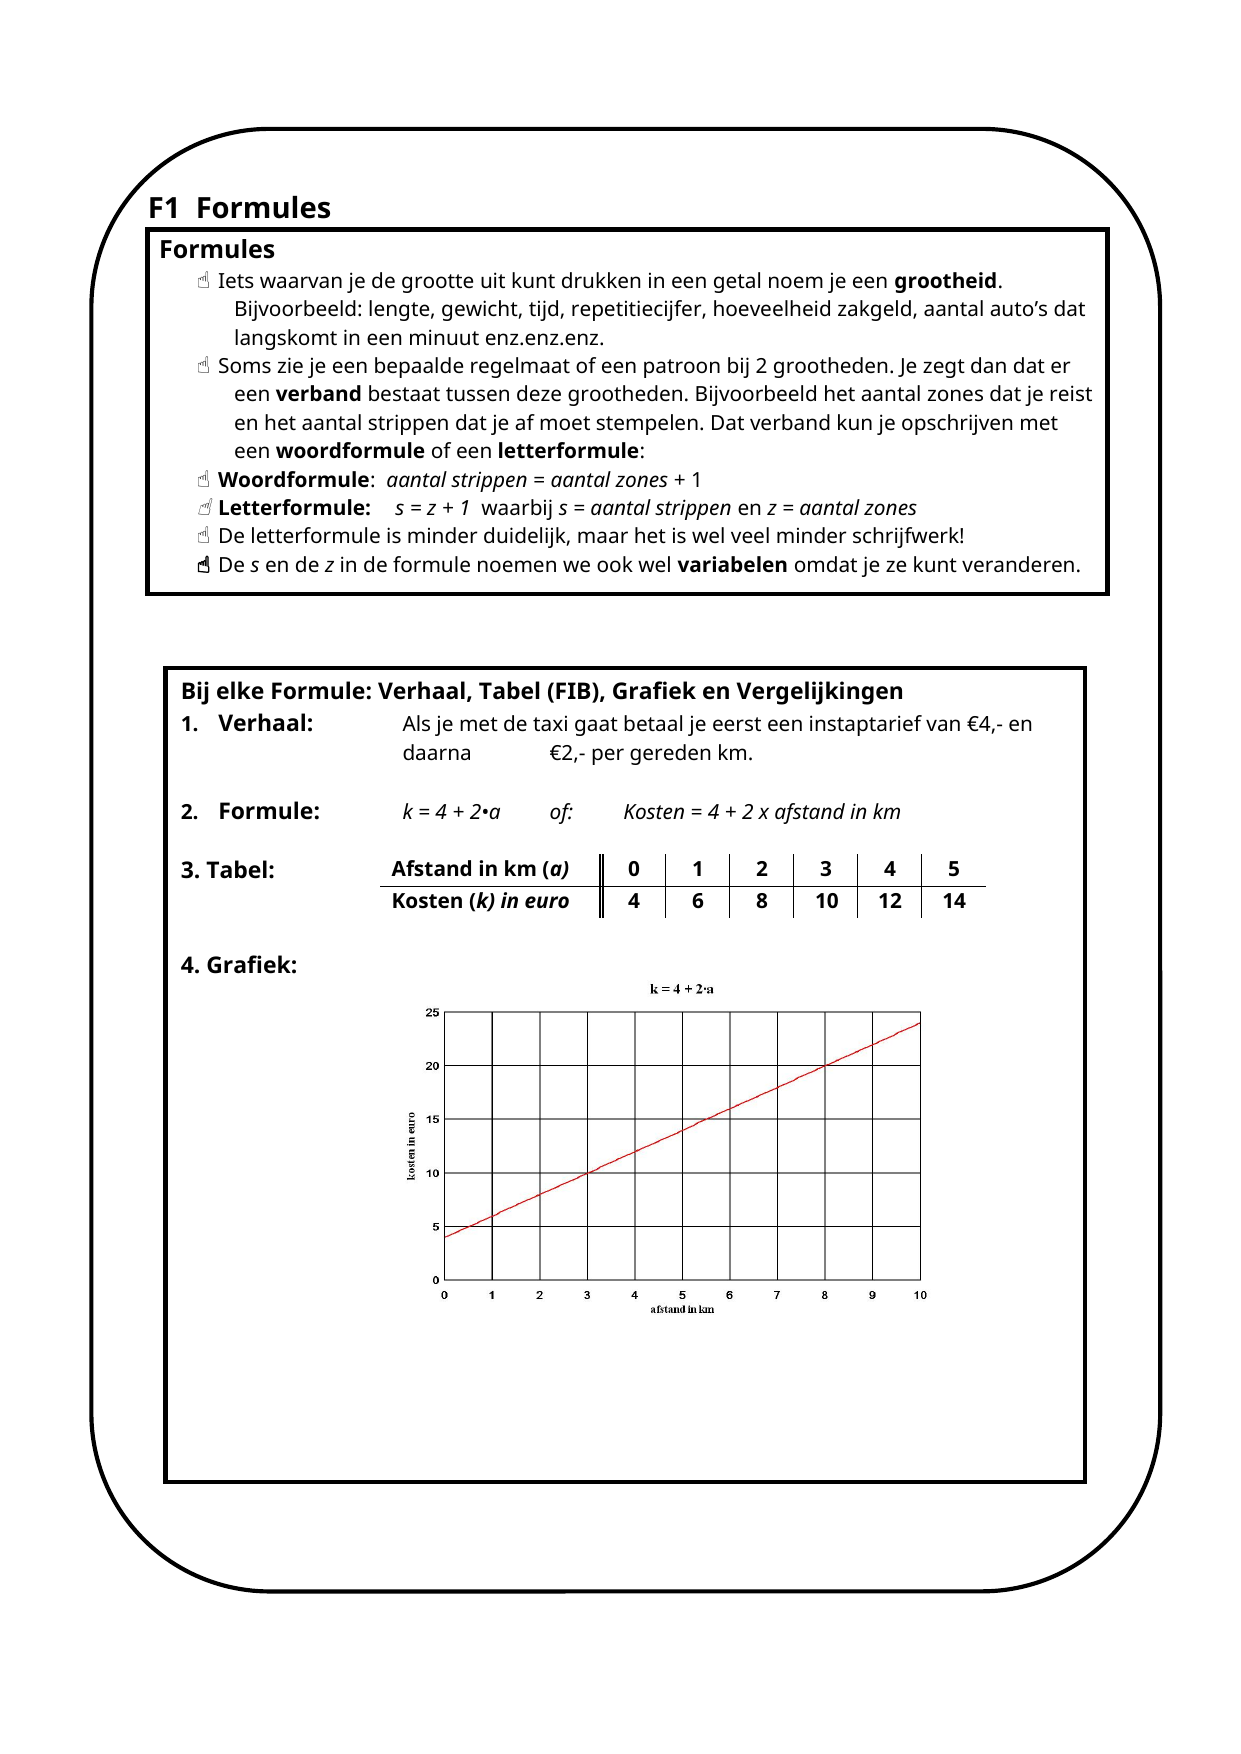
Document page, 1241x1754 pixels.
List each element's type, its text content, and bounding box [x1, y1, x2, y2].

table_header Formules Iets waarvan je de grootte uit kunt drukken in een getal noem je een grootheid. Bijvoorbeeld: lengte, gewicht, tijd, repetitiecijfer, hoeveelheid zakgeld, aantal auto’s dat langskomt in een minuut enz.enz.enz. Soms zie je een bepaalde regelmaat of een patroon bij 2 grootheden. Je zegt dan dat er een verband bestaat tussen deze grootheden. Bijvoorbeeld het aantal zones dat je reist en het aantal strippen dat je af moet stempelen. Dat verband kun je opschrijven met een woordformule of een letterformule: Woordformule: aantal strippen = aantal zones + 1 Letterformule: s = z + 1 waarbij s = aantal strippen en z = aantal zones De letterformule is minder duidelijk, maar het is wel veel minder schrijfwerk! De s en de z in de formule noemen we ook wel variabelen omdat je ze kunt veranderen. [150, 232, 1105, 591]
list F1 Formules [148, 187, 1063, 227]
picture [401, 980, 938, 1321]
